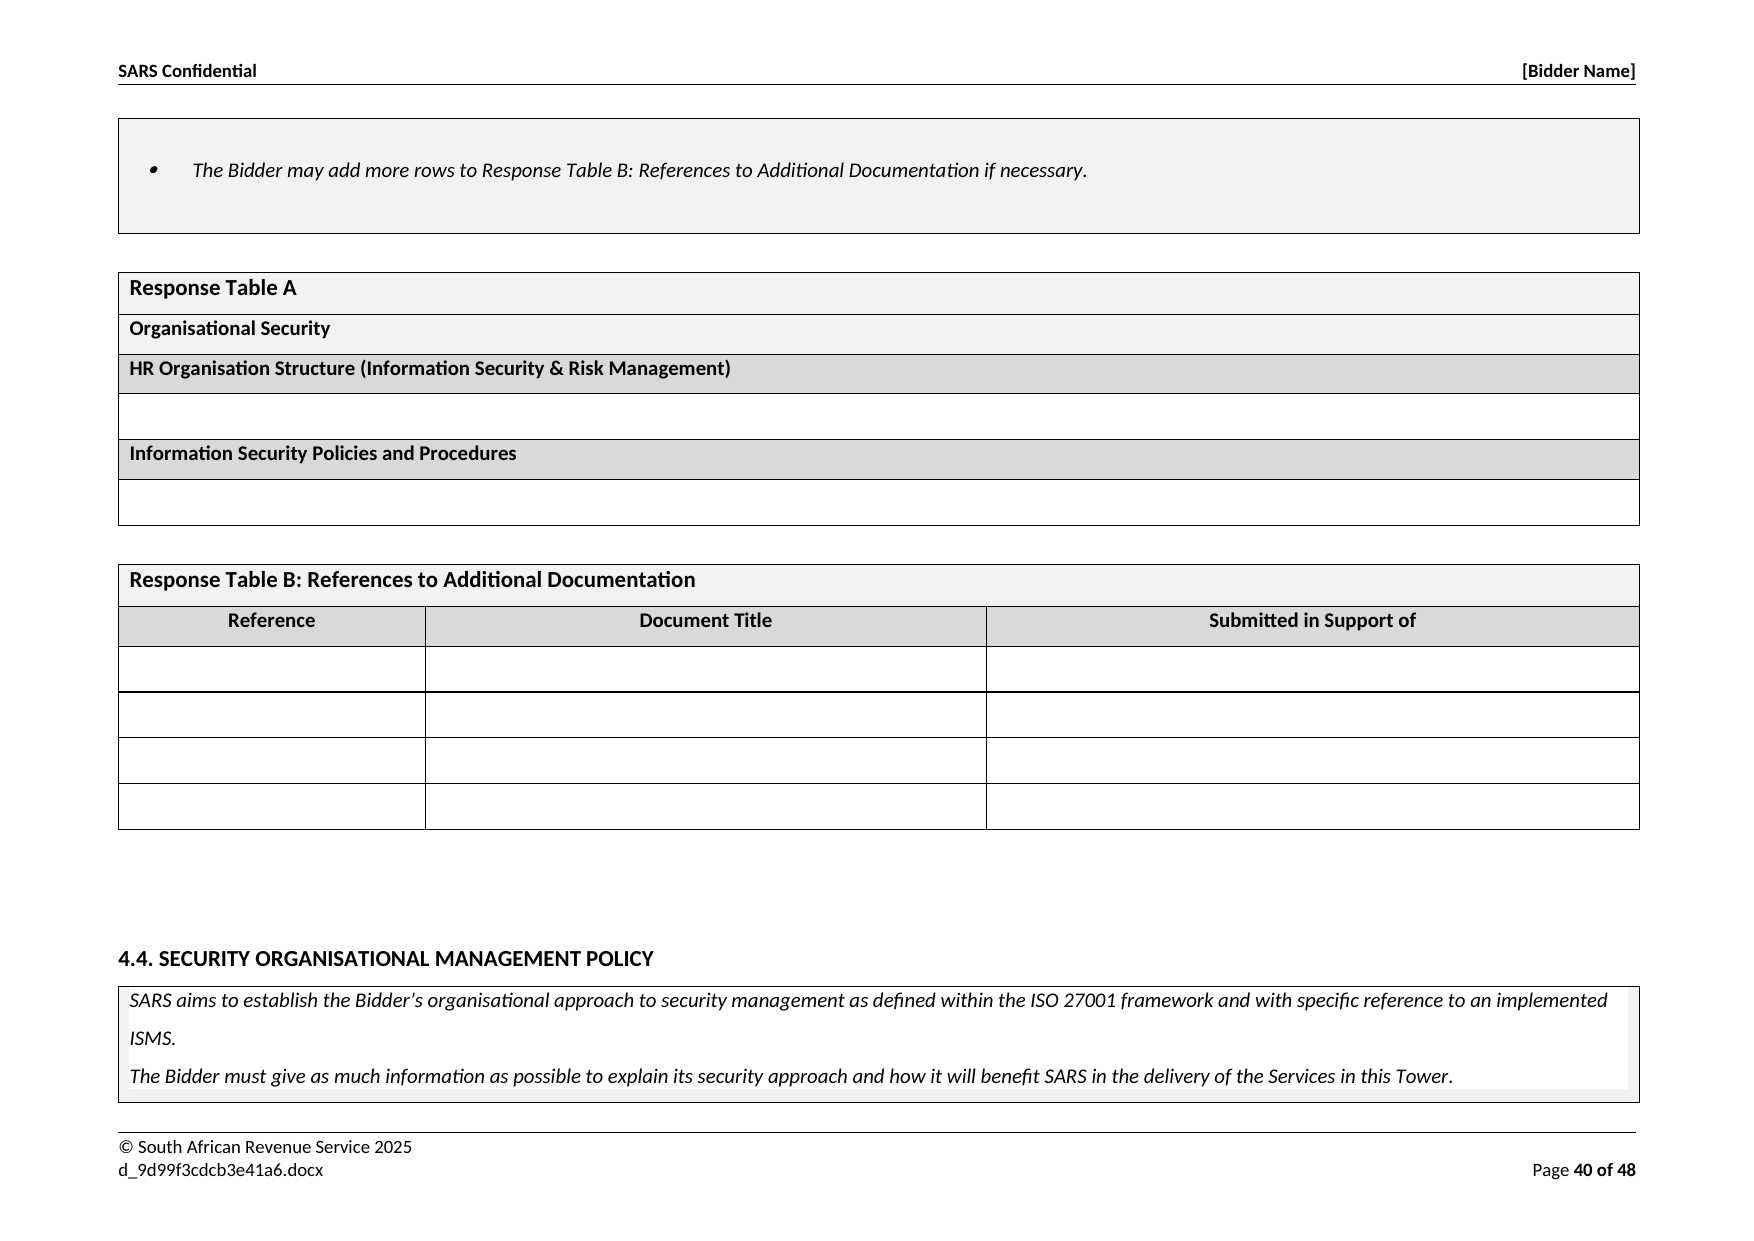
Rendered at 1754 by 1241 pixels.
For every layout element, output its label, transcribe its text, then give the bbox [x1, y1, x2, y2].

table_cell [987, 738, 1639, 783]
table_cell The Bidder may add more rows to Response Table B: References to Additional Documentation if necessary. [119, 119, 1639, 233]
table_cell Reference [119, 607, 425, 646]
table_cell [426, 647, 986, 691]
table_cell HR Organisation Structure (Information Security & Risk Management) [119, 355, 1639, 393]
table_cell Document Title [426, 607, 986, 646]
table_header Response Table B: References to Additional Documentation [119, 565, 1639, 606]
table_cell [426, 693, 986, 737]
table_cell [119, 647, 425, 691]
table_cell Submitted in Support of [987, 607, 1639, 646]
table_cell [426, 738, 986, 783]
table_cell [426, 784, 986, 829]
table_cell [119, 738, 425, 783]
table_cell Information Security Policies and Procedures [119, 440, 1639, 479]
list 4.4. Security Organisational Management policy [118, 944, 1636, 972]
table_cell [987, 647, 1639, 691]
table_cell [119, 784, 425, 829]
table_cell [987, 784, 1639, 829]
table_cell [119, 693, 425, 737]
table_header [119, 987, 1639, 1102]
table_cell Organisational Security [119, 315, 1639, 354]
table_cell [119, 480, 1639, 524]
table_cell [119, 394, 1639, 439]
table_cell [987, 693, 1639, 737]
table_header Response Table A [119, 273, 1639, 314]
